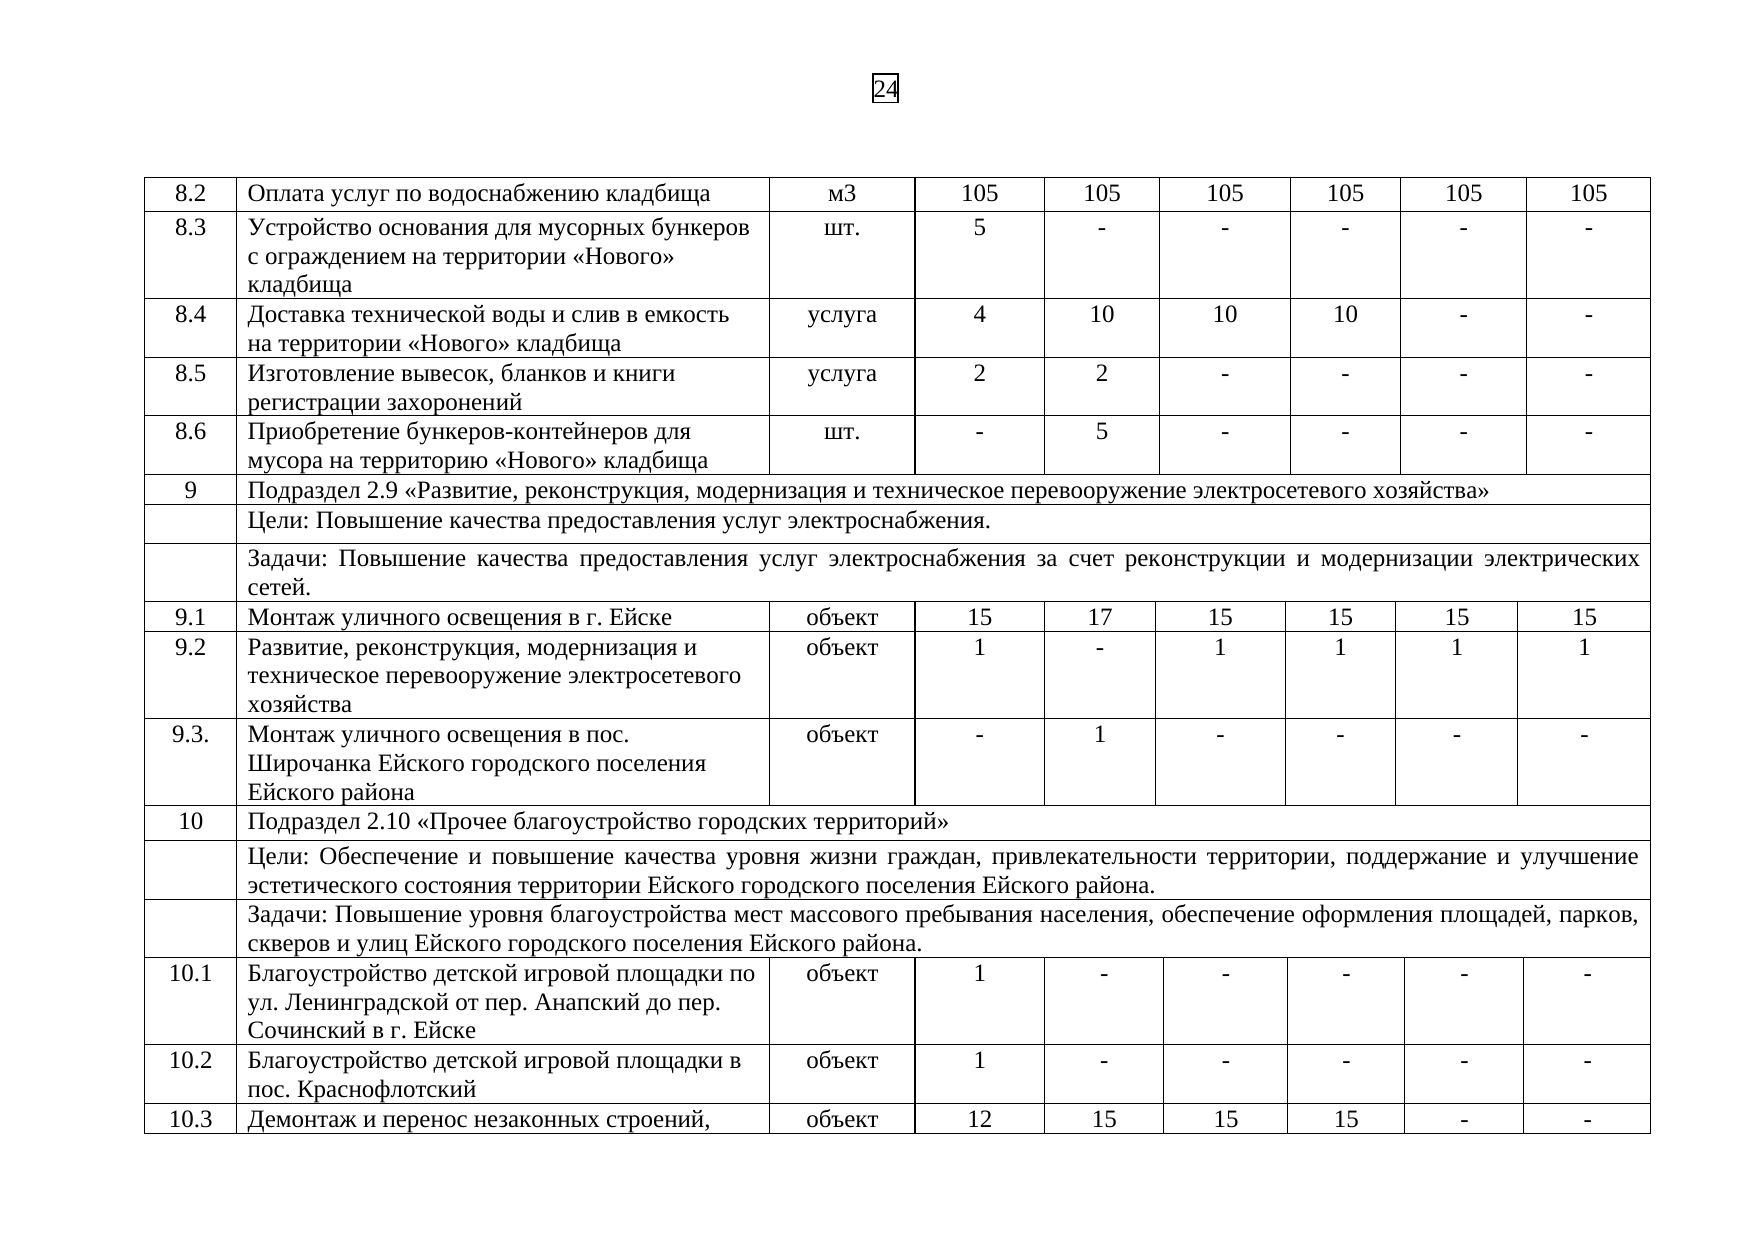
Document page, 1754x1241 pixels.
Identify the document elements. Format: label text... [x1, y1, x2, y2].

table_cell 1 [1518, 632, 1650, 718]
table_cell Благоустройство детской игровой площадки в пос. Краснофлотский [237, 1045, 769, 1103]
table_cell 15 [1156, 602, 1285, 631]
table_cell 15 [916, 602, 1044, 631]
table_cell Монтаж уличного освещения в пос. Широчанка Ейского городского поселения Ейского района [237, 719, 769, 805]
table_cell - [1288, 958, 1404, 1044]
table_cell 105 [916, 178, 1044, 211]
table_cell 9.1 [145, 602, 236, 631]
table_cell 105 [1291, 178, 1400, 211]
table_cell - [1527, 212, 1650, 298]
table_cell - [1524, 1045, 1650, 1103]
table_cell объект [770, 1045, 914, 1103]
table_cell 12 [916, 1104, 1044, 1133]
table_cell услуга [770, 358, 914, 415]
table_cell - [1156, 719, 1285, 805]
table_cell Развитие, реконструкция, модернизация и техническое перевооружение электросетевого хозяйства [237, 632, 769, 718]
table_cell - [1045, 632, 1155, 718]
table_cell - [1045, 1045, 1163, 1103]
table_cell [145, 505, 236, 542]
table_cell - [1164, 958, 1287, 1044]
table_cell Задачи: Повышение уровня благоустройства мест массового пребывания населения, обеспечение оформления площадей, парков, скверов и улиц Ейского городского поселения Ейского района. [237, 900, 1650, 957]
table_cell 15 [1286, 602, 1395, 631]
table_cell 8.2 [145, 178, 236, 211]
table_cell - [1045, 212, 1159, 298]
table_cell - [1164, 1045, 1287, 1103]
table_cell 15 [1164, 1104, 1287, 1133]
table_cell 1 [1156, 632, 1285, 718]
table_cell Подраздел 2.9 «Развитие, реконструкция, модернизация и техническое перевооружение электросетевого хозяйства» [237, 475, 1650, 504]
table_cell 1 [1045, 719, 1155, 805]
table_cell 105 [1160, 178, 1290, 211]
table_cell - [1045, 958, 1163, 1044]
table_cell [145, 900, 236, 957]
table_cell 9.2 [145, 632, 236, 718]
table_cell - [1527, 299, 1650, 357]
table_cell 105 [1527, 178, 1650, 211]
table_cell 8.6 [145, 416, 236, 474]
table_cell Устройство основания для мусорных бункеров с ограждением на территории «Нового» кладбища [237, 212, 769, 298]
table_cell 10.2 [145, 1045, 236, 1103]
table_cell - [1291, 358, 1400, 415]
table_cell - [1524, 1104, 1650, 1133]
table_cell 2 [1045, 358, 1159, 415]
table_cell услуга [770, 299, 914, 357]
table_cell - [1160, 212, 1290, 298]
table_cell - [1288, 1045, 1404, 1103]
table_cell Монтаж уличного освещения в г. Ейске [237, 602, 769, 631]
table_cell Подраздел 2.10 «Прочее благоустройство городских территорий» [237, 806, 1650, 840]
table_cell 2 [916, 358, 1044, 415]
table_cell 1 [916, 632, 1044, 718]
table_cell 9.3. [145, 719, 236, 805]
table_cell 10.1 [145, 958, 236, 1044]
table_cell [145, 544, 236, 601]
table_cell Цели: Обеспечение и повышение качества уровня жизни граждан, привлекательности территории, поддержание и улучшение эстетического состояния территории Ейского городского поселения Ейского района. [237, 841, 1650, 898]
table_cell 15 [1396, 602, 1517, 631]
table_cell 15 [1288, 1104, 1404, 1133]
table_cell - [1405, 958, 1523, 1044]
table_cell 10 [1160, 299, 1290, 357]
table_cell 8.4 [145, 299, 236, 357]
table_cell 8.3 [145, 212, 236, 298]
table_cell 105 [1045, 178, 1159, 211]
table_cell 8.5 [145, 358, 236, 415]
table_cell - [1286, 719, 1395, 805]
table_cell 4 [916, 299, 1044, 357]
table_cell - [1518, 719, 1650, 805]
table_cell объект [770, 719, 914, 805]
table_cell - [1401, 212, 1526, 298]
table_cell - [1291, 416, 1400, 474]
table_cell 10.3 [145, 1104, 236, 1133]
table_cell - [1160, 358, 1290, 415]
table_cell шт. [770, 212, 914, 298]
table_cell Оплата услуг по водоснабжению кладбища [237, 178, 769, 211]
table_cell [145, 841, 236, 898]
table_cell 9 [145, 475, 236, 504]
table_cell 15 [1518, 602, 1650, 631]
table_cell - [1401, 299, 1526, 357]
table_cell - [1524, 958, 1650, 1044]
table_cell - [1160, 416, 1290, 474]
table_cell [237, 1104, 769, 1133]
table_cell - [1396, 719, 1517, 805]
table_cell - [1291, 212, 1400, 298]
table_cell объект [770, 1104, 914, 1133]
table_cell - [1527, 358, 1650, 415]
table_cell Благоустройство детской игровой площадки по ул. Ленинградской от пер. Анапский до пер. Сочинский в г. Ейске [237, 958, 769, 1044]
table_cell 10 [1045, 299, 1159, 357]
table_cell 17 [1045, 602, 1155, 631]
table_cell 10 [145, 806, 236, 840]
table_cell м3 [770, 178, 914, 211]
table_cell 10 [1291, 299, 1400, 357]
table_cell - [1405, 1104, 1523, 1133]
table_cell Приобретение бункеров-контейнеров для мусора на территорию «Нового» кладбища [237, 416, 769, 474]
table_cell 15 [1045, 1104, 1163, 1133]
table_cell Изготовление вывесок, бланков и книги регистрации захоронений [237, 358, 769, 415]
table_cell Доставка технической воды и слив в емкость на территории «Нового» кладбища [237, 299, 769, 357]
table_cell Цели: Повышение качества предоставления услуг электроснабжения. [237, 505, 1650, 542]
table_cell Задачи: Повышение качества предоставления услуг электроснабжения за счет реконструкции и модернизации электрических сетей. [237, 544, 1650, 601]
table_cell 1 [916, 1045, 1044, 1103]
table_cell 1 [1396, 632, 1517, 718]
table_cell - [1527, 416, 1650, 474]
table_cell 5 [1045, 416, 1159, 474]
table_cell - [1401, 358, 1526, 415]
table_cell - [916, 719, 1044, 805]
table_cell - [1401, 416, 1526, 474]
table_cell - [916, 416, 1044, 474]
table_cell 5 [916, 212, 1044, 298]
table_cell шт. [770, 416, 914, 474]
table_cell объект [770, 958, 914, 1044]
table_cell 1 [1286, 632, 1395, 718]
table_cell - [1405, 1045, 1523, 1103]
table_cell 1 [916, 958, 1044, 1044]
table_cell объект [770, 632, 914, 718]
table_cell объект [770, 602, 914, 631]
table_cell 105 [1401, 178, 1526, 211]
